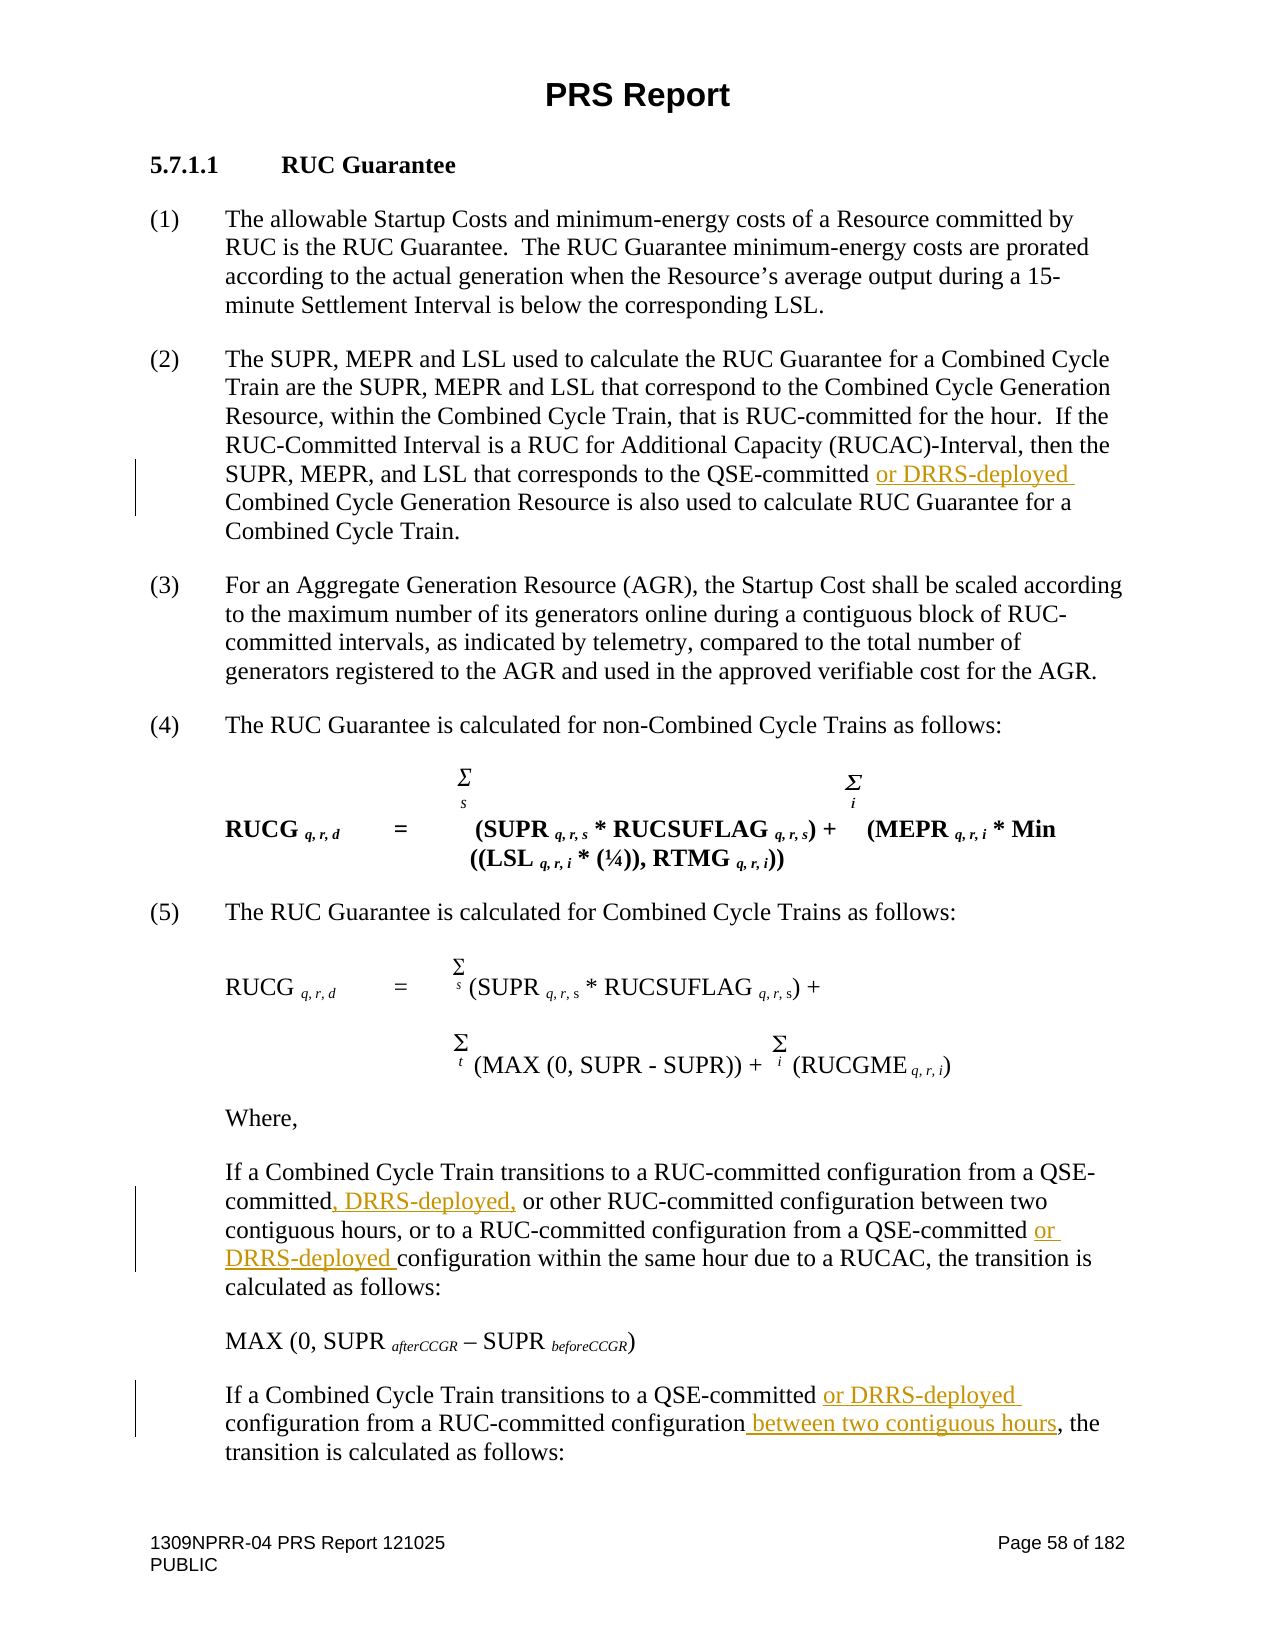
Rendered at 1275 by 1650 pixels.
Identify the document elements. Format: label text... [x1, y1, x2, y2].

text (5) The RUC Guarantee is calculated for Combined Cycle Trains as follows: [150, 897, 1125, 925]
text (1) The allowable Startup Costs and minimum-energy costs of a Resource committed by RUC is the RUC Guarantee. The RUC Guarantee minimum-energy costs are prorated according to the actual generation when the Resource’s average output during a 15-minute Settlement Interval is below the corresponding LSL. [150, 204, 1125, 319]
text (3) For an Aggregate Generation Resource (AGR), the Startup Cost shall be scaled according to the maximum number of its generators online during a contiguous block of RUC-committed intervals, as indicated by telemetry, compared to the total number of generators registered to the AGR and used in the approved verifiable cost for the AGR. [150, 570, 1125, 685]
text RUCG q, r, d = (SUPR q, r, s * RUCSUFLAG q, r, s) + [225, 950, 1125, 1001]
text 5.7.1.1 RUC Guarantee [150, 150, 1125, 179]
text (2) The SUPR, MEPR and LSL used to calculate the RUC Guarantee for a Combined Cycle Train are the SUPR, MEPR and LSL that correspond to the Combined Cycle Generation Resource, within the Combined Cycle Train, that is RUC-committed for the hour. If the RUC-Committed Interval is a RUC for Additional Capacity (RUCAC)-Interval, then the SUPR, MEPR, and LSL that corresponds to the QSE-committed Combined Cycle Generation Resource is also used to calculate RUC Guarantee for a Combined Cycle Train. [150, 344, 1125, 545]
text Where, [150, 1103, 1125, 1132]
text If a Combined Cycle Train transitions to a RUC-committed configuration from a QSE-committed or other RUC-committed configuration between two contiguous hours, or to a RUC-committed configuration from a QSE-committed configuration within the same hour due to a RUCAC, the transition is calculated as follows: [150, 1157, 1125, 1301]
text MAX (0, SUPR afterCCGR – SUPR beforeCCGR) [225, 1326, 1125, 1355]
text If a Combined Cycle Train transitions to a QSE-committed configuration from a RUC-committed configuration, the transition is calculated as follows: [150, 1380, 1125, 1466]
text (4) The RUC Guarantee is calculated for non-Combined Cycle Trains as follows: [150, 710, 1125, 739]
text (MAX (0, SUPR - SUPR)) + (RUCGME q, r, i) [225, 1026, 1125, 1078]
text RUCG q, r, d = (SUPR q, r, s * RUCSUFLAG q, r, s) + (MEPR q, r, i * Min ((LSL q, r, i * (¼)), RTMG q, r, i)) [225, 764, 1125, 872]
